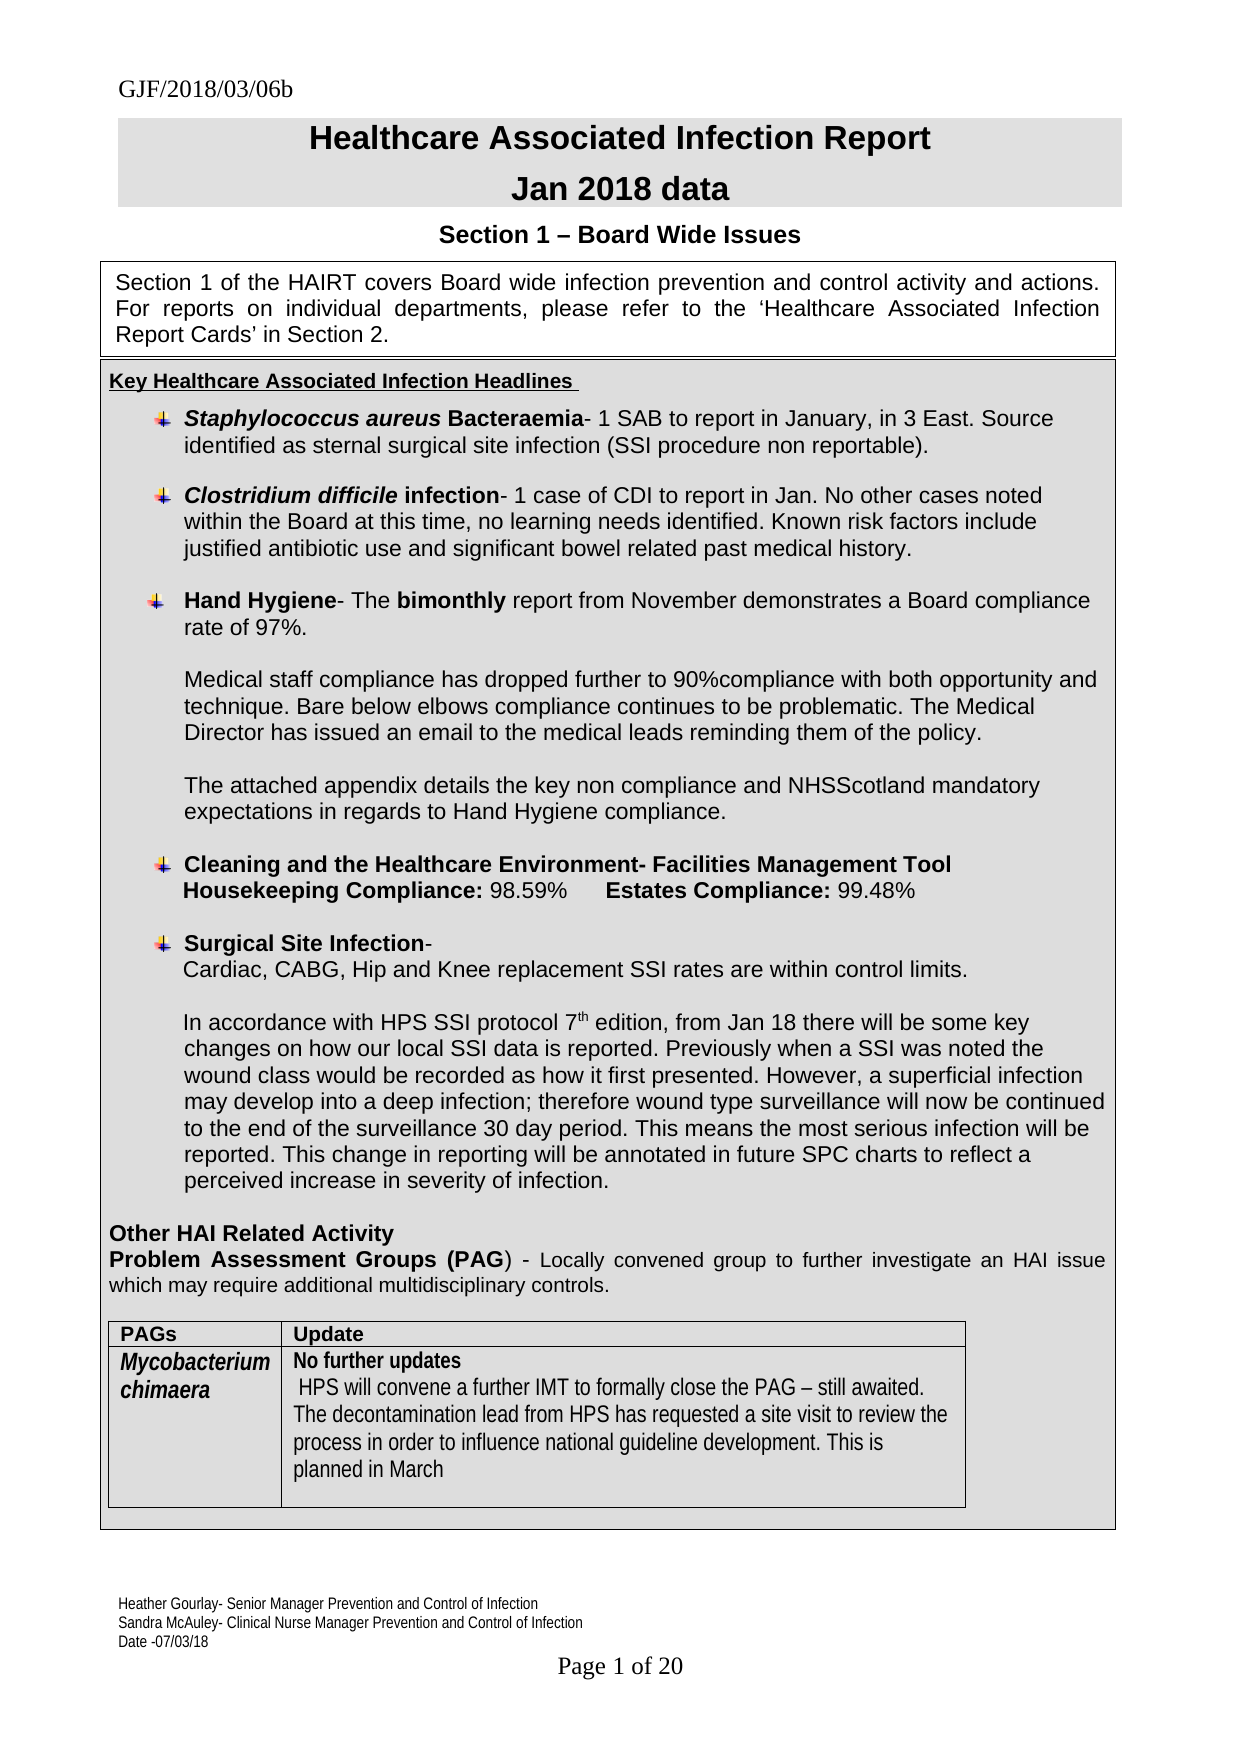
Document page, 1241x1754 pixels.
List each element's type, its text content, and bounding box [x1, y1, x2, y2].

text Healthcare Associated Infection Report [118, 118, 1122, 157]
picture [154, 934, 171, 952]
picture [154, 486, 171, 504]
picture [147, 592, 164, 609]
picture [154, 855, 171, 873]
text Jan 2018 data [118, 169, 1122, 207]
picture [154, 410, 171, 427]
list Section 1 – Board Wide Issues [118, 220, 1122, 249]
